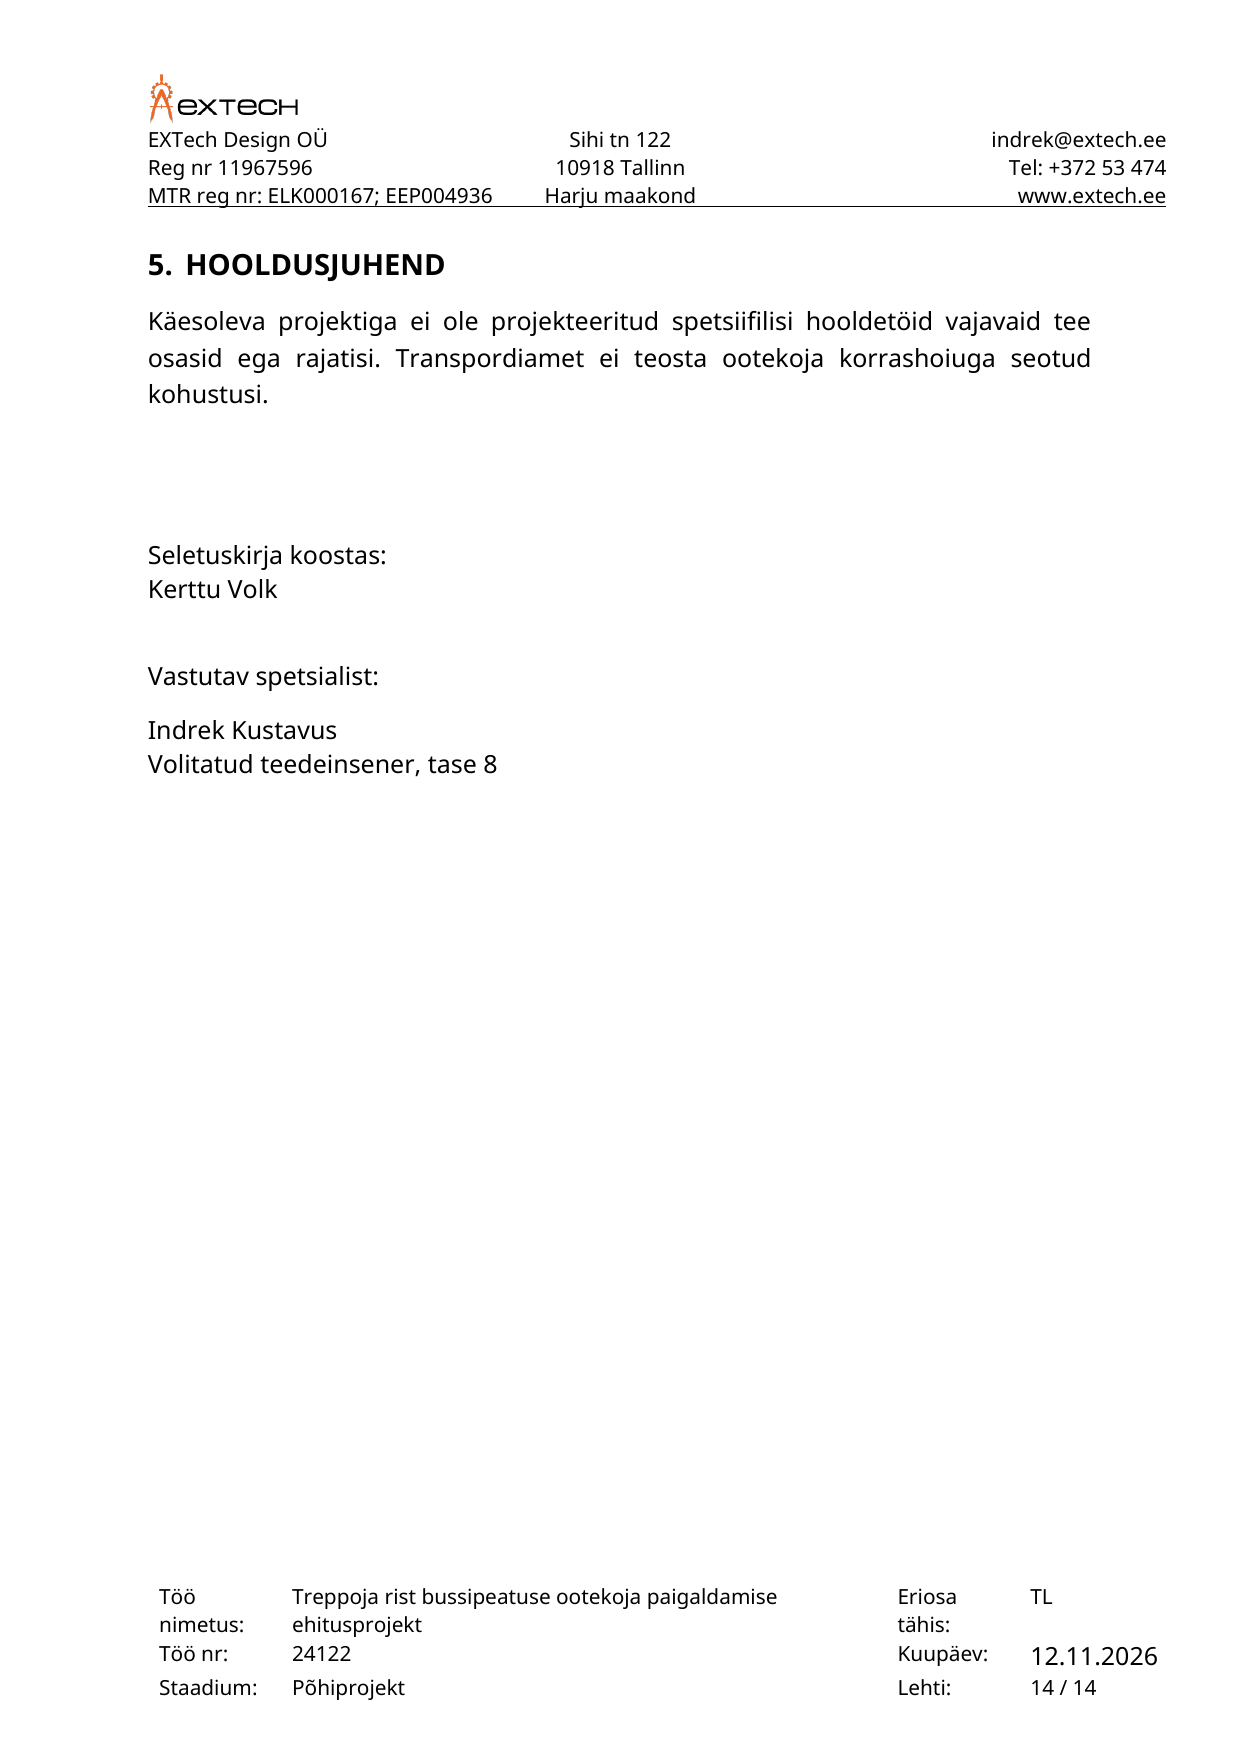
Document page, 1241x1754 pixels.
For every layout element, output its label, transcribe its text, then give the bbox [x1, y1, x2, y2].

text Indrek Kustavus [148, 712, 1093, 746]
text Seletuskirja koostas: [148, 537, 1093, 571]
text Käesoleva projektiga ei ole projekteeritud spetsiifilisi hooldetöid vajavaid tee osasid ega rajatisi. Transpordiamet ei teosta ootekoja korrashoiuga seotud kohustusi. [148, 303, 1093, 411]
subtitle HOOLDUSJUHEND [148, 244, 1093, 284]
text Volitatud teedeinsener, tase 8 [148, 746, 1093, 781]
text Kerttu Volk [148, 571, 1093, 606]
picture [147, 73, 300, 125]
text Vastutav spetsialist: [148, 659, 1093, 693]
